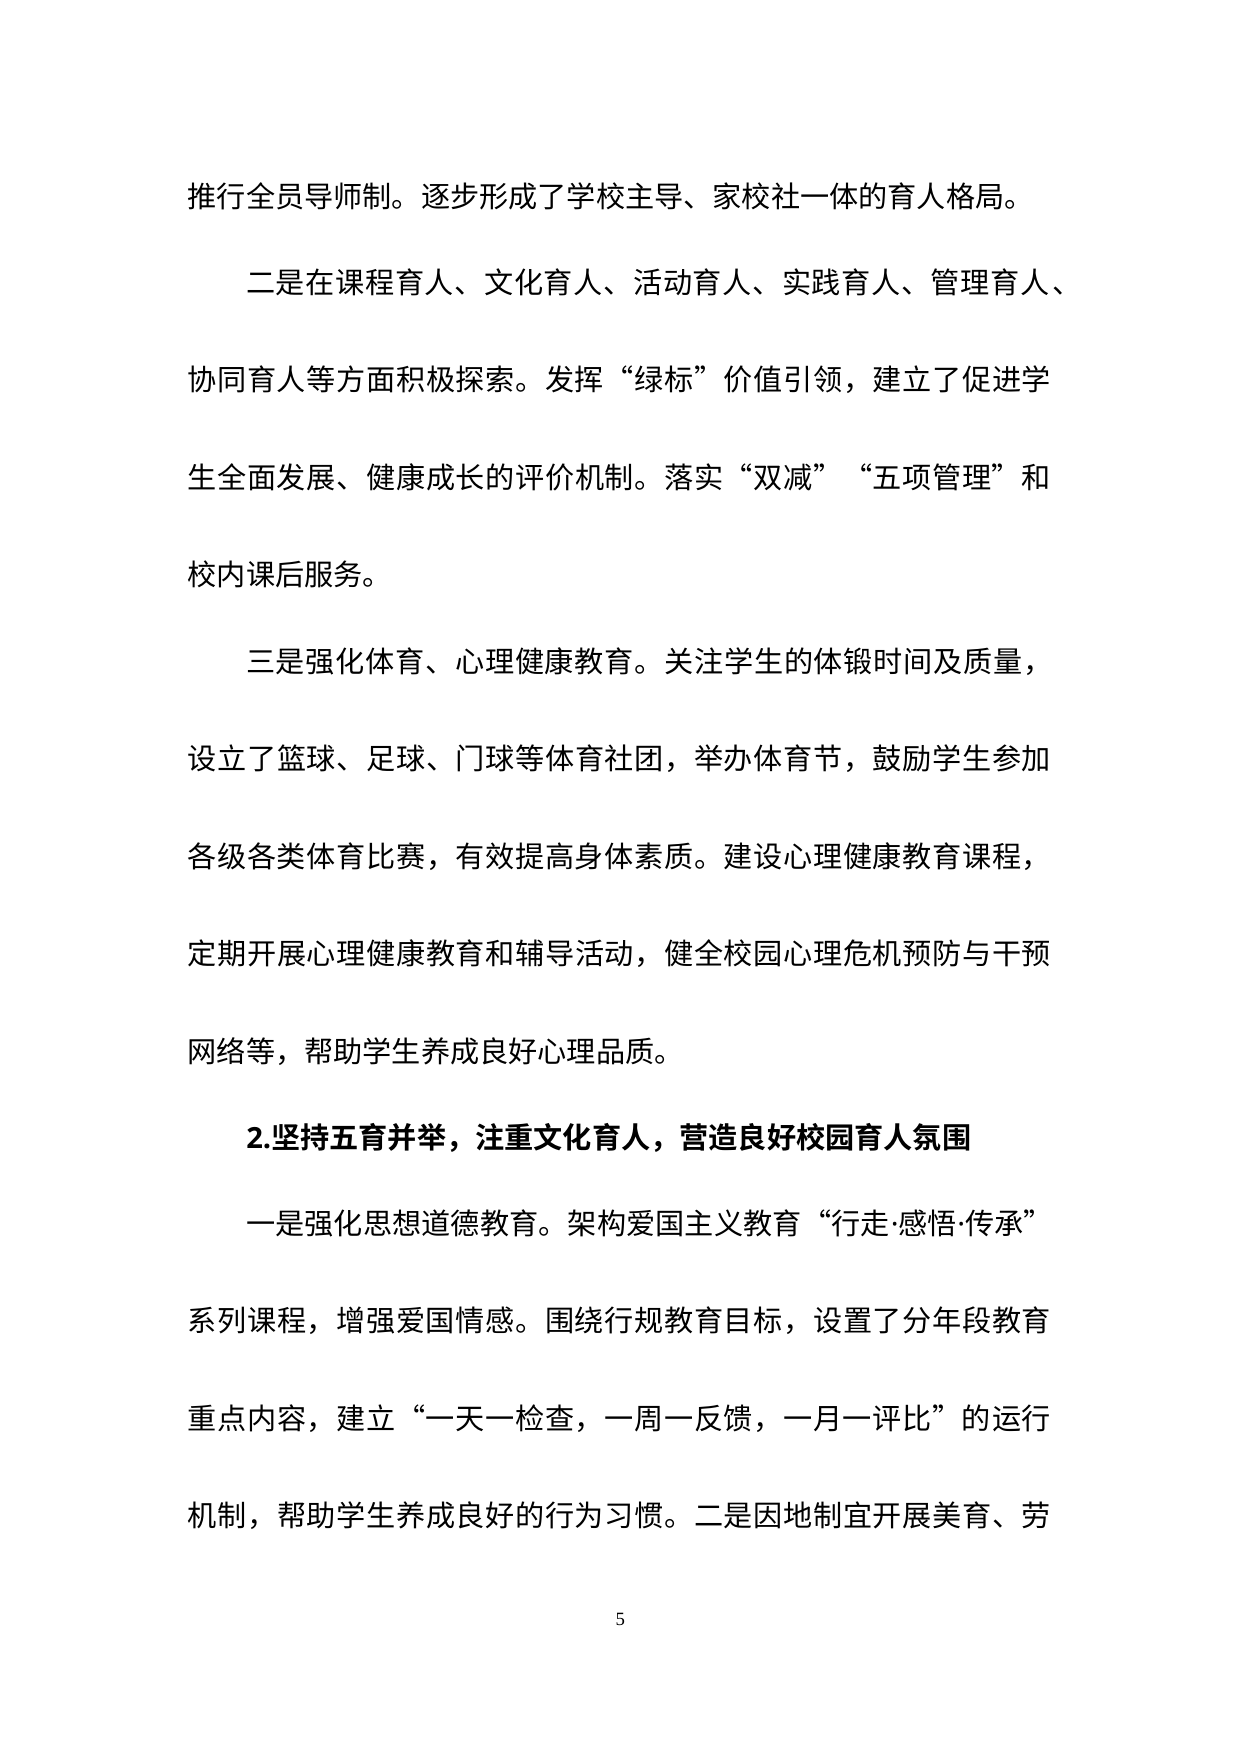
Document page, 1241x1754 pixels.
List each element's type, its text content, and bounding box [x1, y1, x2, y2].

text 三是强化体育、心理健康教育。关注学生的体锻时间及质量，设立了篮球、足球、门球等体育社团，举办体育节，鼓励学生参加各级各类体育比赛，有效提高身体素质。建设心理健康教育课程，定期开展心理健康教育和辅导活动，健全校园心理危机预防与干预网络等，帮助学生养成良好心理品质。 [187, 627, 1053, 1082]
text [187, 162, 1053, 227]
text 二是在课程育人、文化育人、活动育人、实践育人、管理育人、协同育人等方面积极探索。发挥“绿标”价值引领，建立了促进学生全面发展、健康成长的评价机制。落实“双减”“五项管理”和校内课后服务。 [187, 248, 1053, 606]
text 2.坚持五育并举，注重文化育人，营造良好校园育人氛围 [187, 1103, 1053, 1168]
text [187, 1189, 1053, 1547]
